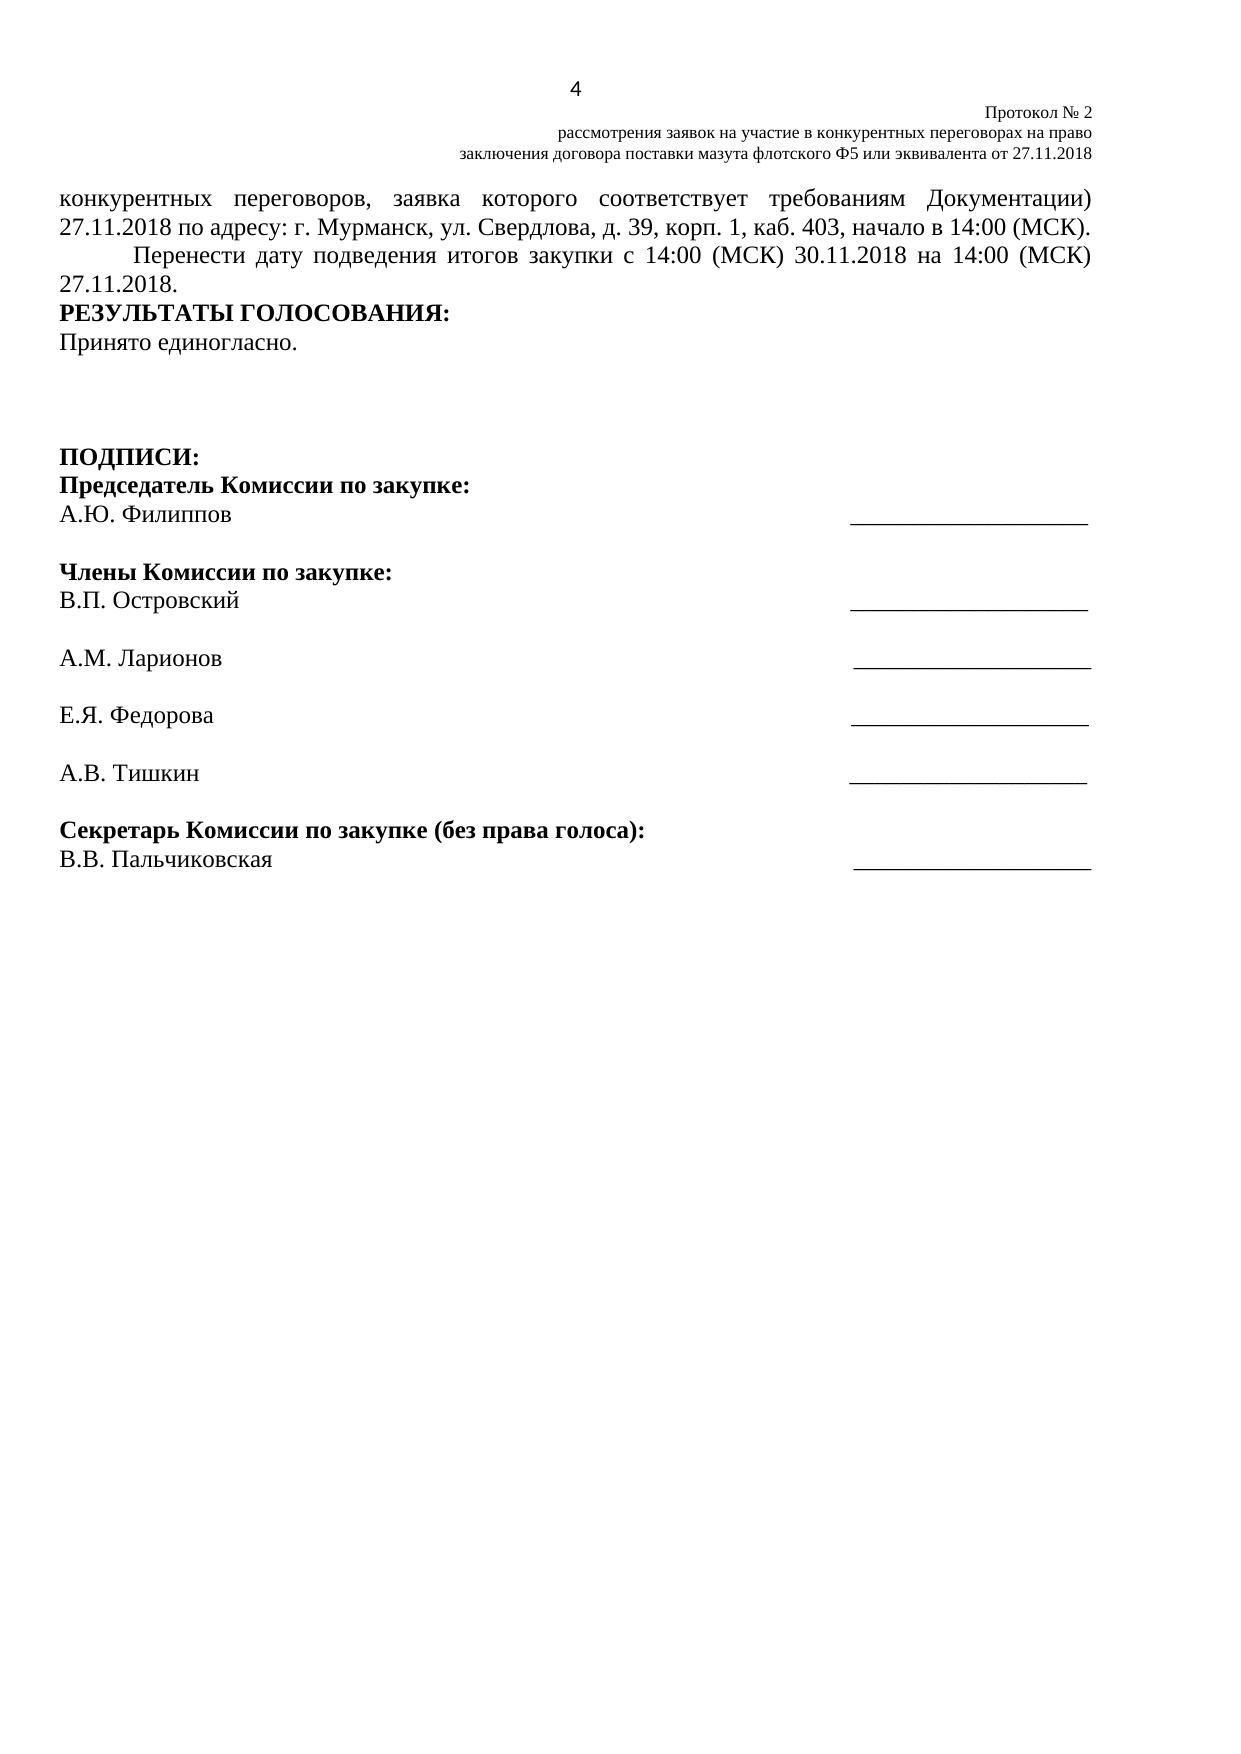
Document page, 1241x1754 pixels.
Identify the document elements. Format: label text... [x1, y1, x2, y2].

text Секретарь Комиссии по закупке (без права голоса): [59, 816, 1092, 844]
text Е.Я. Федорова ___________________ [59, 701, 1092, 729]
text В.В. Пальчиковская ___________________ [59, 844, 1092, 873]
text РЕЗУЛЬТАТЫ ГОЛОСОВАНИЯ: [59, 298, 1092, 327]
text А.В. Тишкин ___________________ [59, 758, 1092, 787]
text Перенести дату подведения итогов закупки с 14:00 (МСК) 30.11.2018 на 14:00 (МСК) 27.11.2018. [59, 241, 1092, 298]
text Председатель Комиссии по закупке: [59, 471, 1092, 499]
text ПОДПИСИ: [59, 442, 1092, 471]
text В.П. Островский ___________________ [59, 586, 1092, 614]
text Принято единогласно. [59, 327, 1092, 356]
text Члены Комиссии по закупке: [59, 557, 1092, 586]
text А.Ю. Филиппов ___________________ [59, 499, 1092, 528]
text А.М. Ларионов ___________________ [59, 643, 1092, 672]
